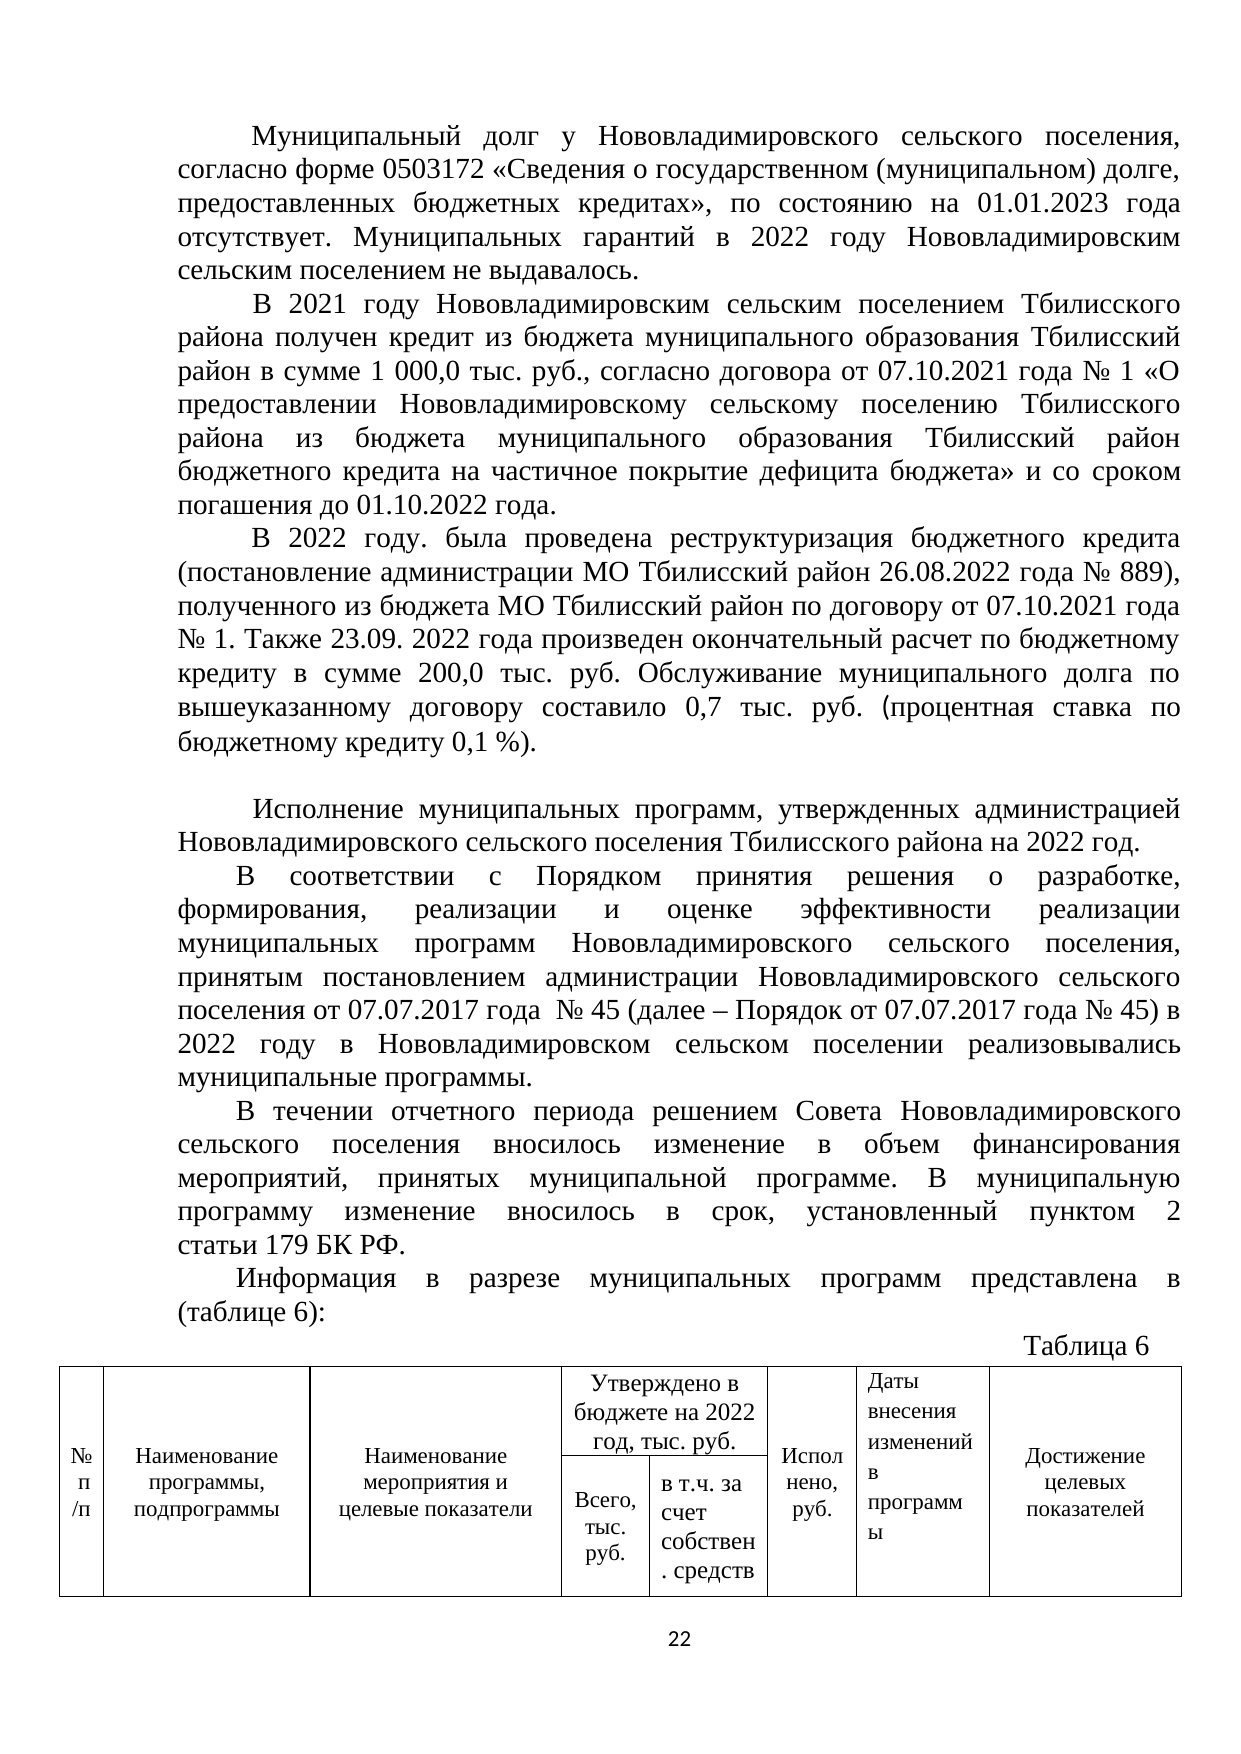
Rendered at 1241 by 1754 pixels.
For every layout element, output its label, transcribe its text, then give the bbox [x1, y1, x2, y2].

table_header Исполнено, руб. [768, 1367, 856, 1596]
table_header Достижение целевых показателей [990, 1367, 1181, 1596]
text Муниципальный долг у Нововладимировского сельского поселения, согласно форме 0503172 «Сведения о государственном (муниципальном) долге, предоставленных бюджетных кредитах», по состоянию на 01.01.2023 года отсутствует. Муниципальных гарантий в 2022 году Нововладимировским сельским поселением не выдавалось. [177, 118, 1181, 286]
text Информация в разрезе муниципальных программ представлена в (таблице 6): [177, 1261, 1181, 1328]
text В течении отчетного периода решением Совета Нововладимировского сельского поселения вносилось изменение в объем финансирования мероприятий, принятых муниципальной программе. В муниципальную программу изменение вносилось в срок, установленный пунктом 2 статьи 179 БК РФ. [177, 1093, 1181, 1261]
text В 2021 году Нововладимировским сельским поселением Тбилисского района получен кредит из бюджета муниципального образования Тбилисский район в сумме 1 000,0 тыс. руб., согласно договора от 07.10.2021 года № 1 «О предоставлении Нововладимировскому сельскому поселению Тбилисского района из бюджета муниципального образования Тбилисский район бюджетного кредита на частичное покрытие дефицита бюджета» и со сроком погашения до 01.10.2022 года. [177, 286, 1181, 521]
table_cell Всего, тыс. руб. [562, 1456, 649, 1596]
table_cell в т.ч. за счет собствен. средств [650, 1456, 767, 1596]
text В 2022 году. была проведена реструктуризация бюджетного кредита (постановление администрации МО Тбилисский район 26.08.2022 года № 889), полученного из бюджета МО Тбилисский район по договору от 07.10.2021 года № 1. Также 23.09. 2022 года произведен окончательный расчет по бюджетному кредиту в сумме 200,0 тыс. руб. Обслуживание муниципального долга по вышеуказанному договору составило 0,7 тыс. руб. (процентная ставка по бюджетному кредиту 0,1 %). [177, 521, 1181, 757]
text Исполнение муниципальных программ, утвержденных администрацией Нововладимировского сельского поселения Тбилисского района на 2022 год. [177, 791, 1181, 858]
text Таблица 6 [177, 1328, 1181, 1361]
table_header Даты внесения изменений в программы [857, 1367, 989, 1596]
table_header № п/п [60, 1367, 103, 1596]
table_header Утверждено в бюджете на 2022 год, тыс. руб. [562, 1367, 767, 1455]
table_header Наименование программы, подпрограммы [104, 1367, 309, 1596]
text В соответствии с Порядком принятия решения о разработке, формирования, реализации и оценке эффективности реализации муниципальных программ Нововладимировского сельского поселения, принятым постановлением администрации Нововладимировского сельского поселения от 07.07.2017 года № 45 (далее – Порядок от 07.07.2017 года № 45) в 2022 году в Нововладимировском сельском поселении реализовывались муниципальные программы. [177, 858, 1181, 1093]
table_header Наименование мероприятия и целевые показатели [311, 1367, 561, 1596]
